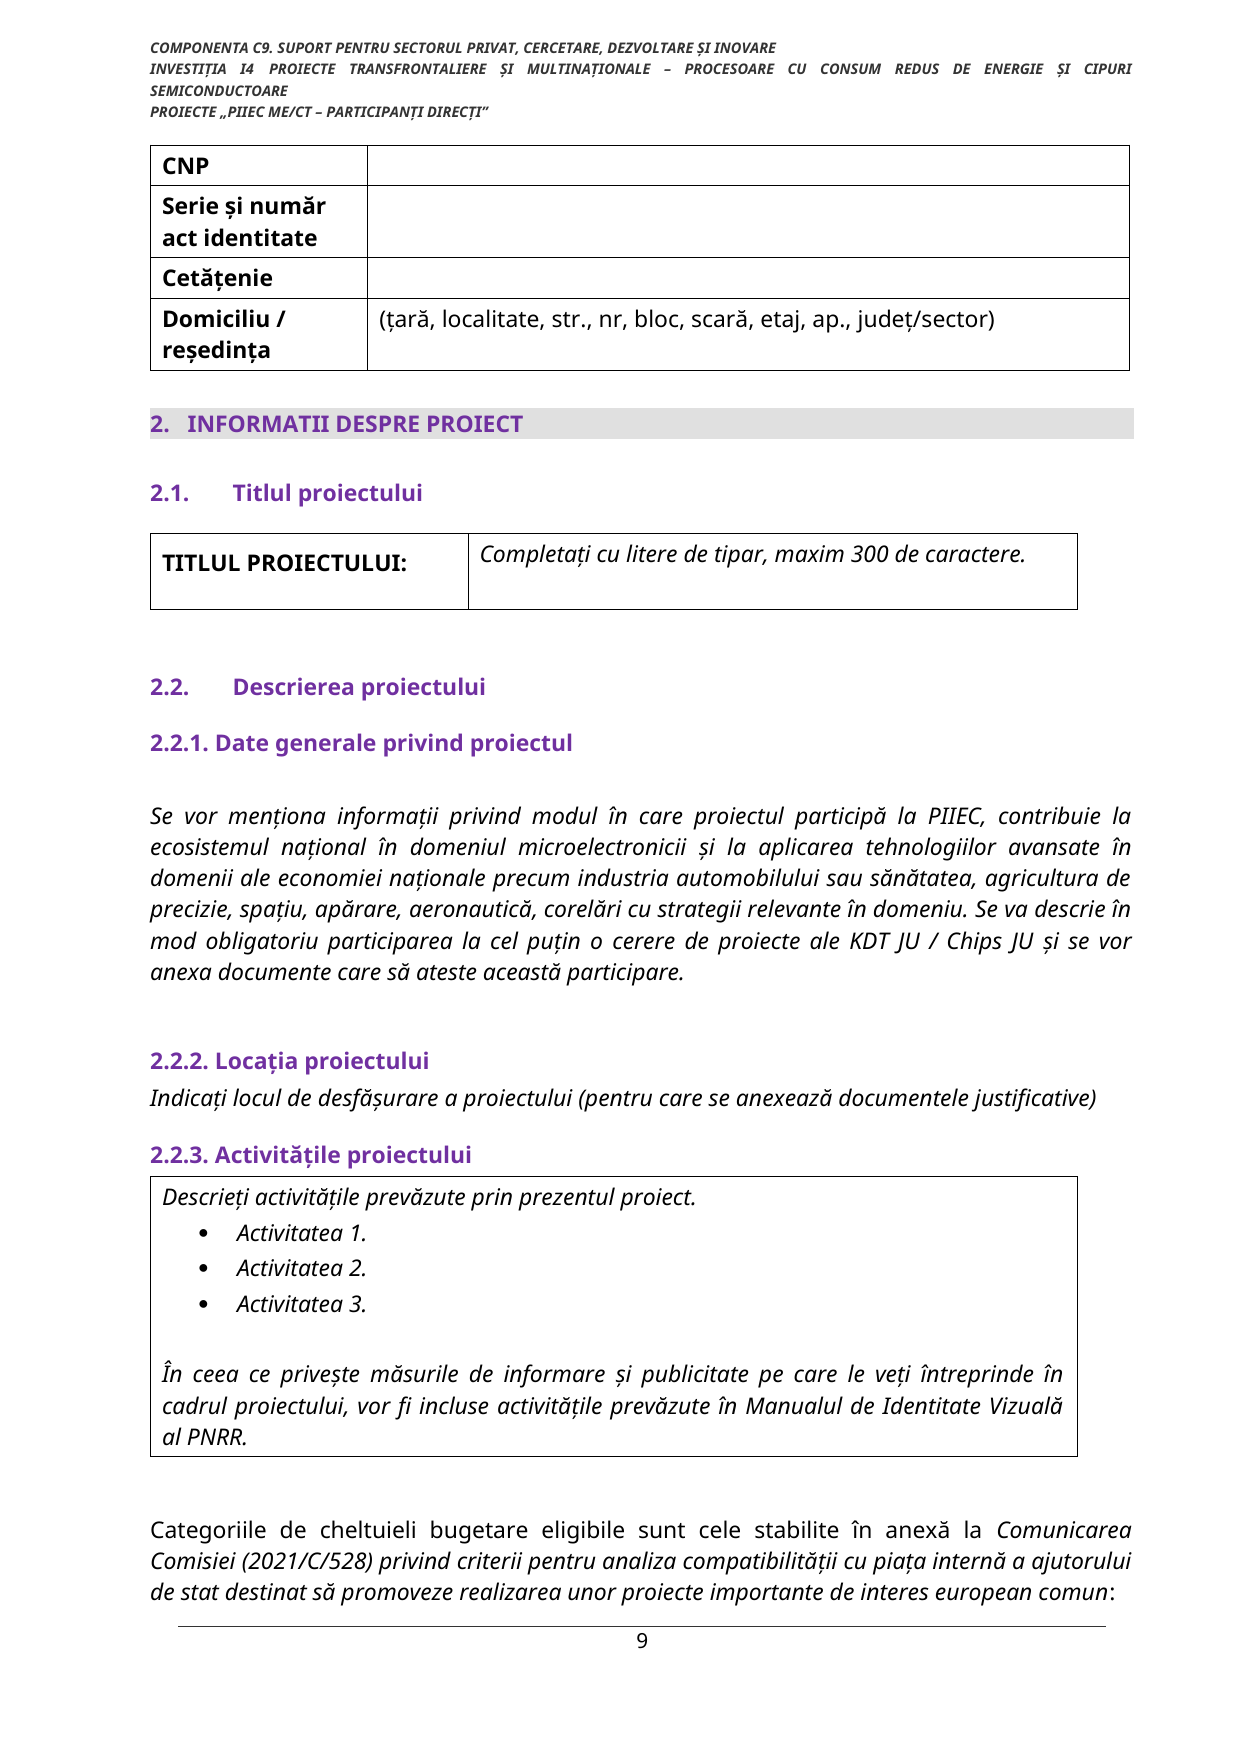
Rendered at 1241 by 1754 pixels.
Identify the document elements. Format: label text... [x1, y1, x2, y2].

subtitle Titlul proiectului [150, 477, 1134, 508]
subtitle 2.2.1. Date generale privind proiectul [150, 727, 1134, 758]
text Indicaţi locul de desfășurare a proiectului (pentru care se anexează documentele justificative) [150, 1082, 1134, 1113]
table_cell Serie și număr act identitate [151, 186, 367, 257]
subtitle Descrierea proiectului [150, 671, 1134, 702]
table_header Completaţi cu litere de tipar, maxim 300 de caractere. [469, 534, 1077, 609]
table_header TITLUL PROIECTULUI: [151, 534, 468, 609]
subtitle INFORMATII DESPRE PROIECT [150, 408, 1134, 439]
table_cell [368, 146, 1129, 185]
text Se vor menționa informații privind modul în care proiectul participă la PIIEC, contribuie la ecosistemul național în domeniul microelectronicii și la aplicarea tehnologiilor avansate în domenii ale economiei naționale precum industria automobilului sau sănătatea, agricultura de precizie, spațiu, apărare, aeronautică, corelări cu strategii relevante în domeniu. Se va descrie în mod obligatoriu participarea la cel puțin o cerere de proiecte ale KDT JU / Chips JU și se vor anexa documente care să ateste această participare. [150, 800, 1134, 987]
table_cell (țară, localitate, str., nr, bloc, scară, etaj, ap., județ/sector) [368, 299, 1129, 369]
table_cell [368, 186, 1129, 257]
text Categoriile de cheltuieli bugetare eligibile sunt cele stabilite în anexă la Comunicarea Comisiei (2021/C/528) privind criterii pentru analiza compatibilității cu piața internă a ajutorului de stat destinat să promoveze realizarea unor proiecte importante de interes european comun: [150, 1513, 1134, 1607]
subtitle 2.2.2. Locația proiectului [150, 1045, 1134, 1076]
table_cell [368, 258, 1129, 298]
subtitle 2.2.3. Activităţile proiectului [150, 1138, 1134, 1170]
table_cell CNP [151, 146, 367, 185]
table_cell Cetățenie [151, 258, 367, 298]
table_header Descrieţi activităţile prevăzute prin prezentul proiect. Activitatea 1. Activitatea 2. Activitatea 3. În ceea ce privește măsurile de informare și publicitate pe care le veţi întreprinde în cadrul proiectului, vor fi incluse activitățile prevăzute în Manualul de Identitate Vizuală al PNRR. [151, 1177, 1077, 1456]
table_cell Domiciliu / reședința [151, 299, 367, 369]
